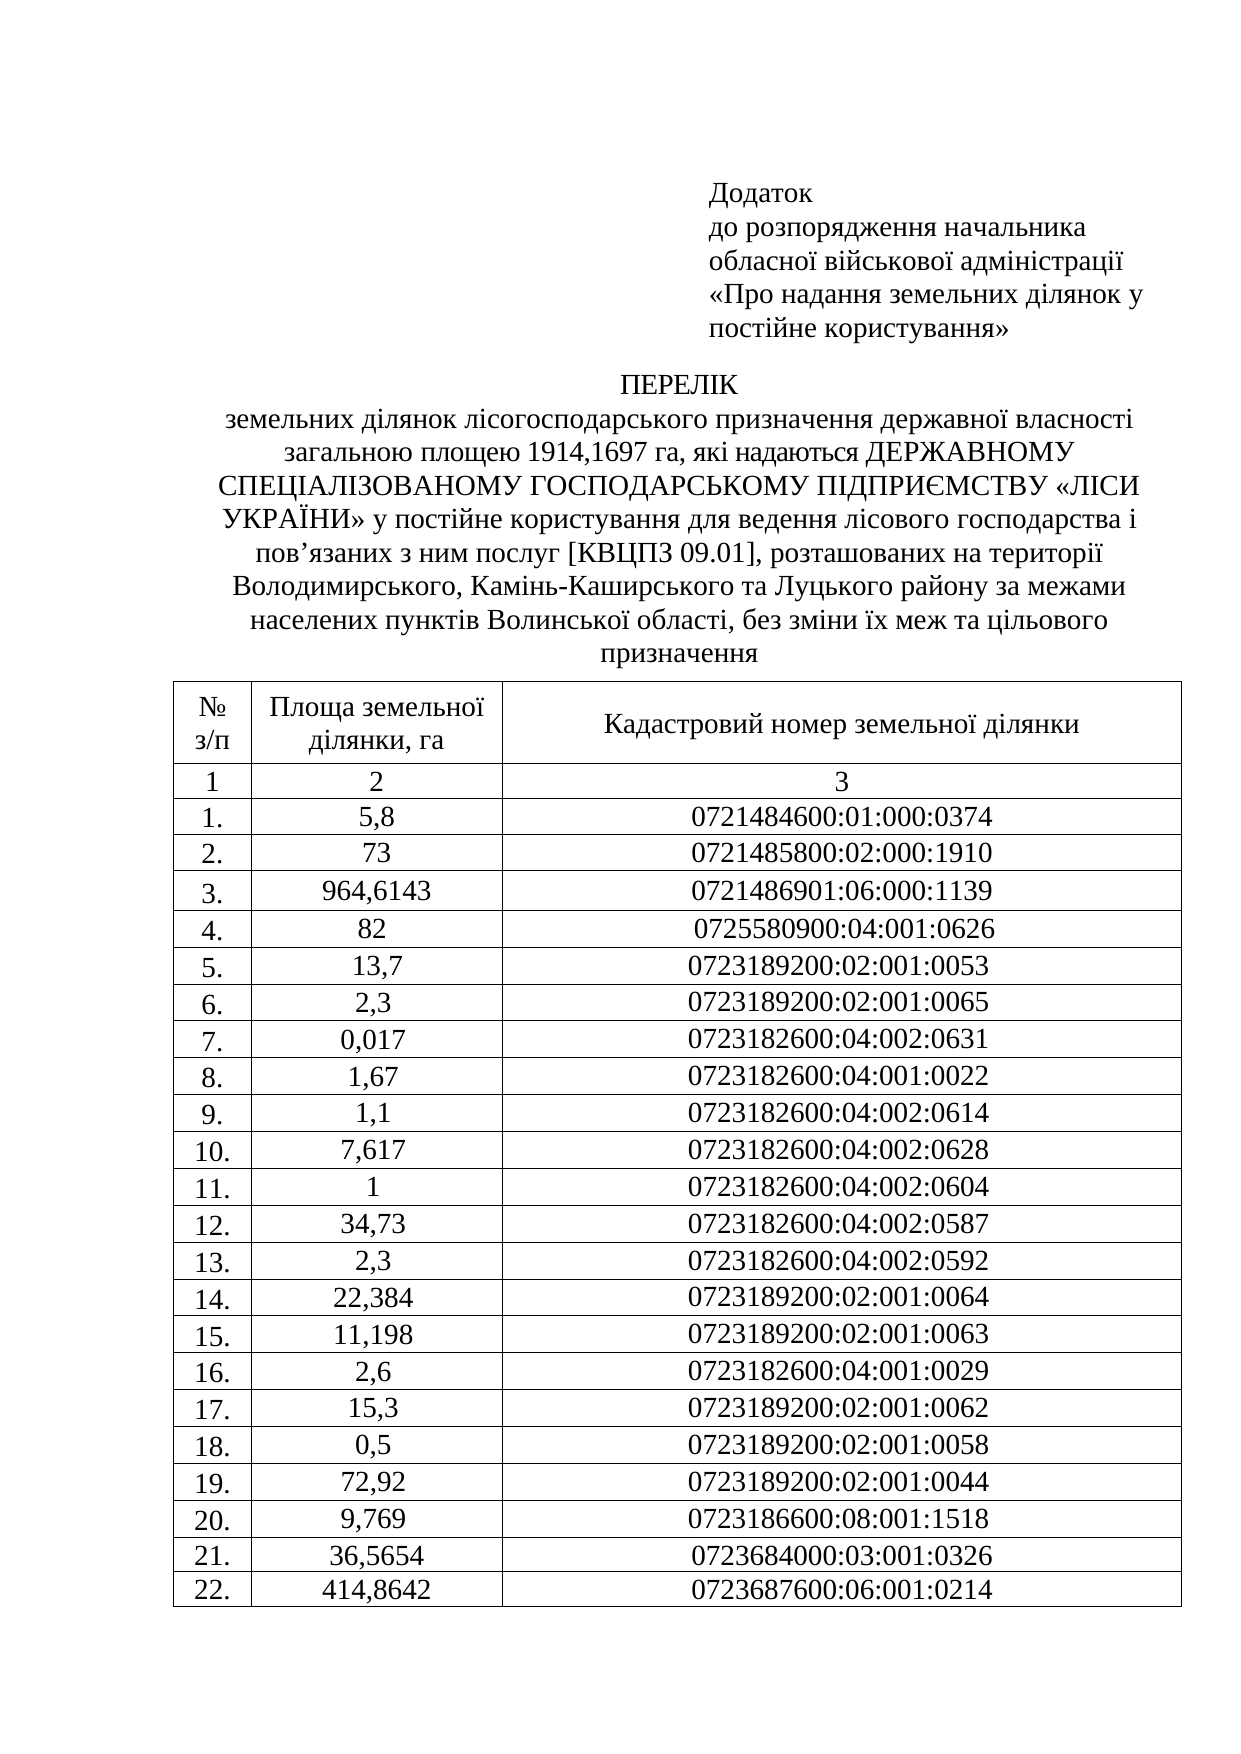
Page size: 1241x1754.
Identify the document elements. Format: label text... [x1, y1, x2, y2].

table_cell 11,198 [252, 1316, 502, 1352]
table_cell 0723182600:04:002:0628 [503, 1132, 1181, 1168]
table_cell 0723186600:08:001:1518 [503, 1501, 1181, 1537]
table_cell 1 [252, 1169, 502, 1205]
table_cell 3. [174, 871, 251, 910]
table_cell 22. [174, 1572, 251, 1606]
table_cell 13,7 [252, 948, 502, 983]
table_cell 414,8642 [252, 1572, 502, 1606]
table_cell 0723182600:04:002:0631 [503, 1021, 1181, 1057]
table_cell 0723189200:02:001:0044 [503, 1464, 1181, 1500]
table_cell 2,3 [252, 985, 502, 1020]
text Додаток [709, 176, 1181, 209]
table_cell 0721484600:01:000:0374 [503, 799, 1181, 834]
table_cell 4. [174, 911, 251, 947]
table_cell 0723687600:06:001:0214 [503, 1572, 1181, 1606]
table_cell 21. [174, 1538, 251, 1571]
table_cell 34,73 [252, 1206, 502, 1242]
table_cell 12. [174, 1206, 251, 1242]
table_cell 0723189200:02:001:0065 [503, 985, 1181, 1020]
table_cell 11. [174, 1169, 251, 1205]
table_cell 0,017 [252, 1021, 502, 1057]
table_cell 13. [174, 1243, 251, 1278]
table_cell 1,1 [252, 1095, 502, 1131]
table_cell 0723182600:04:001:0029 [503, 1353, 1181, 1389]
table_header Площа земельної ділянки, га [252, 682, 502, 763]
table_cell 1. [174, 799, 251, 834]
table_cell 0723189200:02:001:0064 [503, 1280, 1181, 1315]
text «Про надання земельних ділянок у постійне користування» [709, 276, 1181, 343]
table_cell 2,3 [252, 1243, 502, 1278]
table_cell 6. [174, 985, 251, 1020]
table_cell 0725580900:04:001:0626 [503, 911, 1181, 947]
table_cell 0723189200:02:001:0063 [503, 1316, 1181, 1352]
table_cell 2. [174, 835, 251, 870]
table_cell 1 [174, 764, 251, 798]
table_cell 7,617 [252, 1132, 502, 1168]
table_cell 2,6 [252, 1353, 502, 1389]
table_cell 20. [174, 1501, 251, 1537]
table_cell 0721485800:02:000:1910 [503, 835, 1181, 870]
text ПЕРЕЛІК [177, 367, 1181, 401]
table_cell 0723182600:04:002:0614 [503, 1095, 1181, 1131]
table_cell 0,5 [252, 1427, 502, 1463]
table_cell 0723684000:03:001:0326 [503, 1538, 1181, 1571]
table_cell 964,6143 [252, 871, 502, 910]
table_cell 5. [174, 948, 251, 983]
table_cell 36,5654 [252, 1538, 502, 1571]
table_cell 9,769 [252, 1501, 502, 1537]
table_header № з/п [174, 682, 251, 763]
table_cell 0723182600:04:002:0604 [503, 1169, 1181, 1205]
table_cell 7. [174, 1021, 251, 1057]
table_cell 19. [174, 1464, 251, 1500]
table_cell 0723189200:02:001:0062 [503, 1390, 1181, 1426]
table_cell 1,67 [252, 1058, 502, 1094]
table_cell 5,8 [252, 799, 502, 834]
table_cell 0723182600:04:002:0587 [503, 1206, 1181, 1242]
text обласної військової адміністрації [709, 243, 1181, 276]
table_cell 0723182600:04:002:0592 [503, 1243, 1181, 1278]
text земельних ділянок лісогосподарського призначення державної власності загальною площею 1914,1697 га, які надаються ДЕРЖАВНОМУ СПЕЦІАЛІЗОВАНОМУ ГОСПОДАРСЬКОМУ ПІДПРИЄМСТВУ «ЛІСИ УКРАЇНИ» у постійне користування для ведення лісового господарства і пов’язаних з ним послуг [КВЦПЗ 09.01], розташованих на території Володимирського, Камінь-Каширського та Луцького району за межами населених пунктів Волинської області, без зміни їх меж та цільового призначення [177, 401, 1181, 669]
table_cell 72,92 [252, 1464, 502, 1500]
table_header Кадастровий номер земельної ділянки [503, 682, 1181, 763]
table_cell 17. [174, 1390, 251, 1426]
table_cell 0723189200:02:001:0053 [503, 948, 1181, 983]
table_cell 18. [174, 1427, 251, 1463]
text до розпорядження начальника [709, 209, 1181, 243]
table_cell 0721486901:06:000:1139 [503, 871, 1181, 910]
table_cell 22,384 [252, 1280, 502, 1315]
table_cell 0723189200:02:001:0058 [503, 1427, 1181, 1463]
table_cell 73 [252, 835, 502, 870]
table_cell 15,3 [252, 1390, 502, 1426]
table_cell 16. [174, 1353, 251, 1389]
table_cell 2 [252, 764, 502, 798]
table_cell 9. [174, 1095, 251, 1131]
table_cell 14. [174, 1280, 251, 1315]
table_cell 8. [174, 1058, 251, 1094]
table_cell 10. [174, 1132, 251, 1168]
table_cell 0723182600:04:001:0022 [503, 1058, 1181, 1094]
table_cell 15. [174, 1316, 251, 1352]
table_cell 82 [252, 911, 502, 947]
table_cell 3 [503, 764, 1181, 798]
